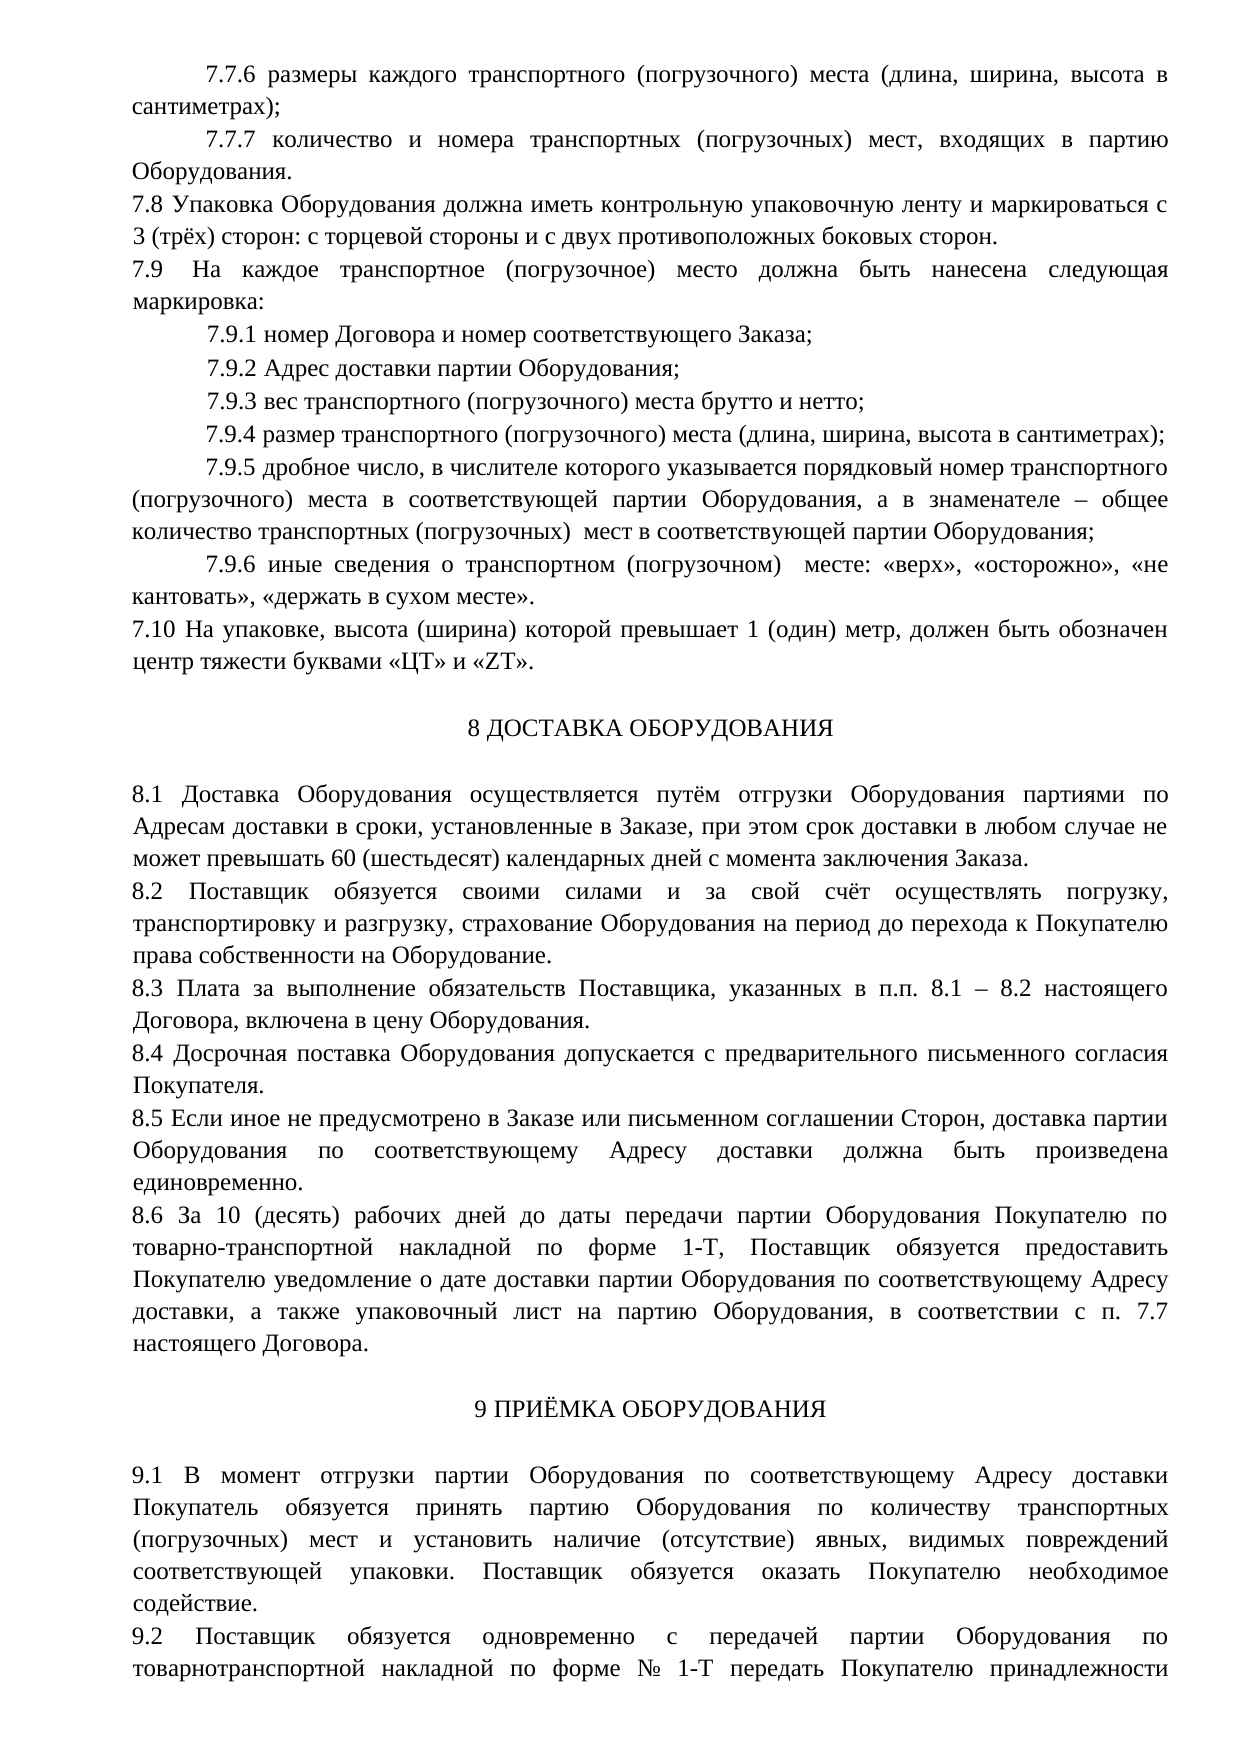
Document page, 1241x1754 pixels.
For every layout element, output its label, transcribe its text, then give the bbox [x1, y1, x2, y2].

text 7.9.3 вес транспортного (погрузочного) места брутто и нетто; [207, 386, 1169, 415]
text 8.5 Если иное не предусмотрено в Заказе или письменном соглашении Сторон, доставка партии Оборудования по соответствующему Адресу доставки должна быть произведена единовременно. [132, 1103, 1169, 1196]
text 7.9.5 дробное число, в числителе которого указывается порядковый номер транспортного (погрузочного) места в соответствующей партии Оборудования, а в знаменателе – общее количество транспортных (погрузочных) мест в соответствующей партии Оборудования; [132, 452, 1169, 545]
text 8.3 Плата за выполнение обязательств Поставщика, указанных в п.п. 8.1 – 8.2 настоящего Договора, включена в цену Оборудования. [132, 973, 1169, 1034]
text 7.9 На каждое транспортное (погрузочное) место должна быть нанесена следующая маркировка: [132, 254, 1169, 315]
text 8.2 Поставщик обязуется своими силами и за свой счёт осуществлять погрузку, транспортировку и разгрузку, страхование Оборудования на период до перехода к Покупателю права собственности на Оборудование. [132, 876, 1169, 968]
text 7.9.4 размер транспортного (погрузочного) места (длина, ширина, высота в сантиметрах); [132, 419, 1169, 448]
text 7.9.6 иные сведения о транспортном (погрузочном) месте: «верх», «осторожно», «не кантовать», «держать в сухом месте». [132, 549, 1169, 610]
text 8.6 За 10 (десять) рабочих дней до даты передачи партии Оборудования Покупателю по товарно-транспортной накладной по форме 1-Т, Поставщик обязуется предоставить Покупателю уведомление о дате доставки партии Оборудования по соответствующему Адресу доставки, а также упаковочный лист на партию Оборудования, в соответствии с п. 7.7 настоящего Договора. [132, 1200, 1169, 1356]
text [132, 1621, 1169, 1682]
text 8.4 Досрочная поставка Оборудования допускается с предварительного письменного согласия Покупателя. [132, 1038, 1169, 1099]
text 7.9.2 Адрес доставки партии Оборудования; [207, 353, 1169, 381]
text 8.1 Доставка Оборудования осуществляется путём отгрузки Оборудования партиями по Адресам доставки в сроки, установленные в Заказе, при этом срок доставки в любом случае не может превышать 60 (шестьдесят) календарных дней с момента заключения Заказа. [132, 779, 1169, 872]
text 7.7.6 размеры каждого транспортного (погрузочного) места (длина, ширина, высота в сантиметрах); [132, 59, 1169, 120]
text 7.7.7 количество и номера транспортных (погрузочных) мест, входящих в партию Оборудования. [132, 124, 1169, 185]
text 9.1 В момент отгрузки партии Оборудования по соответствующему Адресу доставки Покупатель обязуется принять партию Оборудования по количеству транспортных (погрузочных) мест и установить наличие (отсутствие) явных, видимых повреждений соответствующей упаковки. Поставщик обязуется оказать Покупателю необходимое содействие. [132, 1460, 1169, 1617]
subtitle 8 ДОСТАВКА ОБОРУДОВАНИЯ [157, 713, 1144, 742]
text 7.10 На упаковке, высота (ширина) которой превышает 1 (один) метр, должен быть обозначен центр тяжести буквами «ЦТ» и «ZT». [132, 614, 1169, 675]
subtitle 9 ПРИЁМКА ОБОРУДОВАНИЯ [157, 1394, 1143, 1423]
text 7.9.1 номер Договора и номер соответствующего Заказа; [207, 319, 1169, 348]
text 7.8 Упаковка Оборудования должна иметь контрольную упаковочную ленту и маркироваться с 3 (трёх) сторон: с торцевой стороны и с двух противоположных боковых сторон. [132, 189, 1169, 250]
